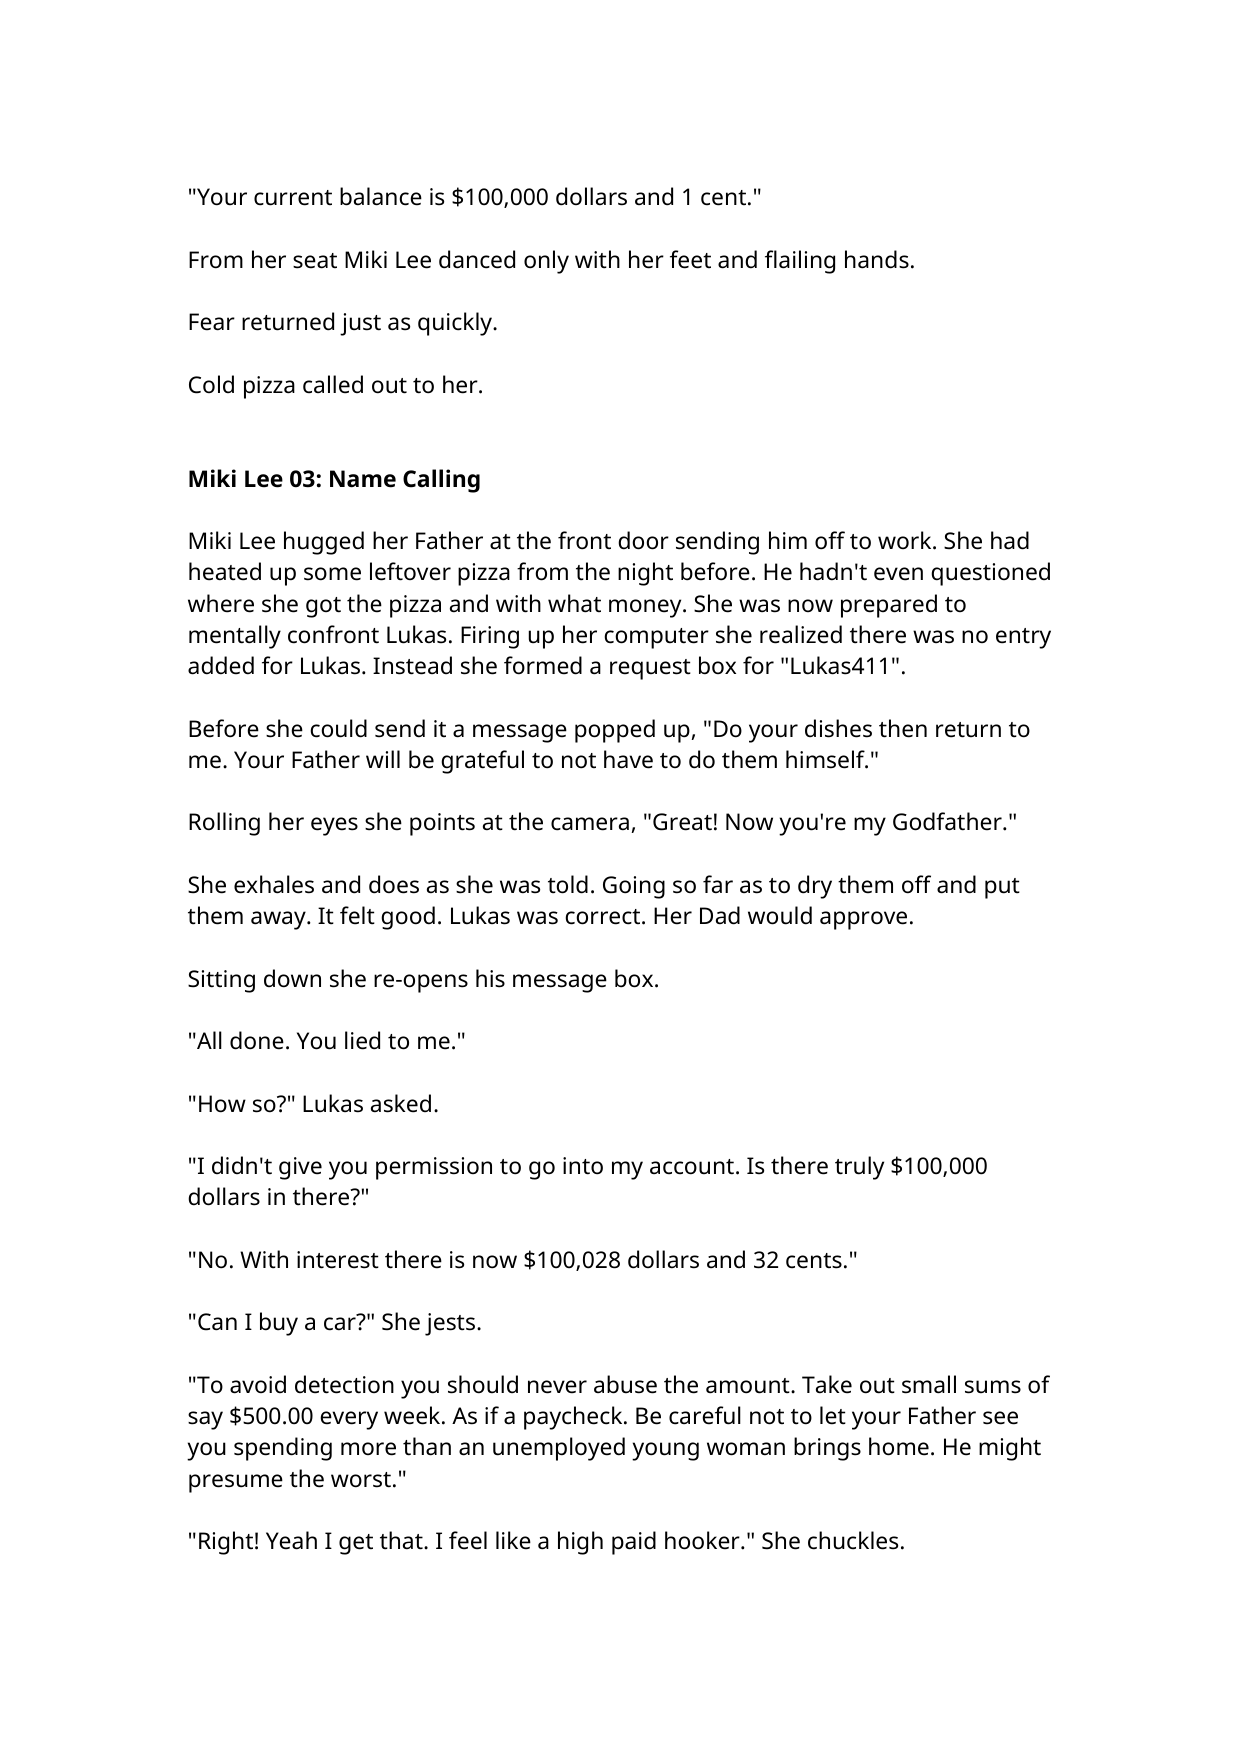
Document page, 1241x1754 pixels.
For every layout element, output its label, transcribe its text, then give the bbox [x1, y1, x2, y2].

text Miki Lee 03: Name Calling [187, 462, 1053, 494]
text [187, 525, 1053, 1587]
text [187, 150, 1053, 400]
